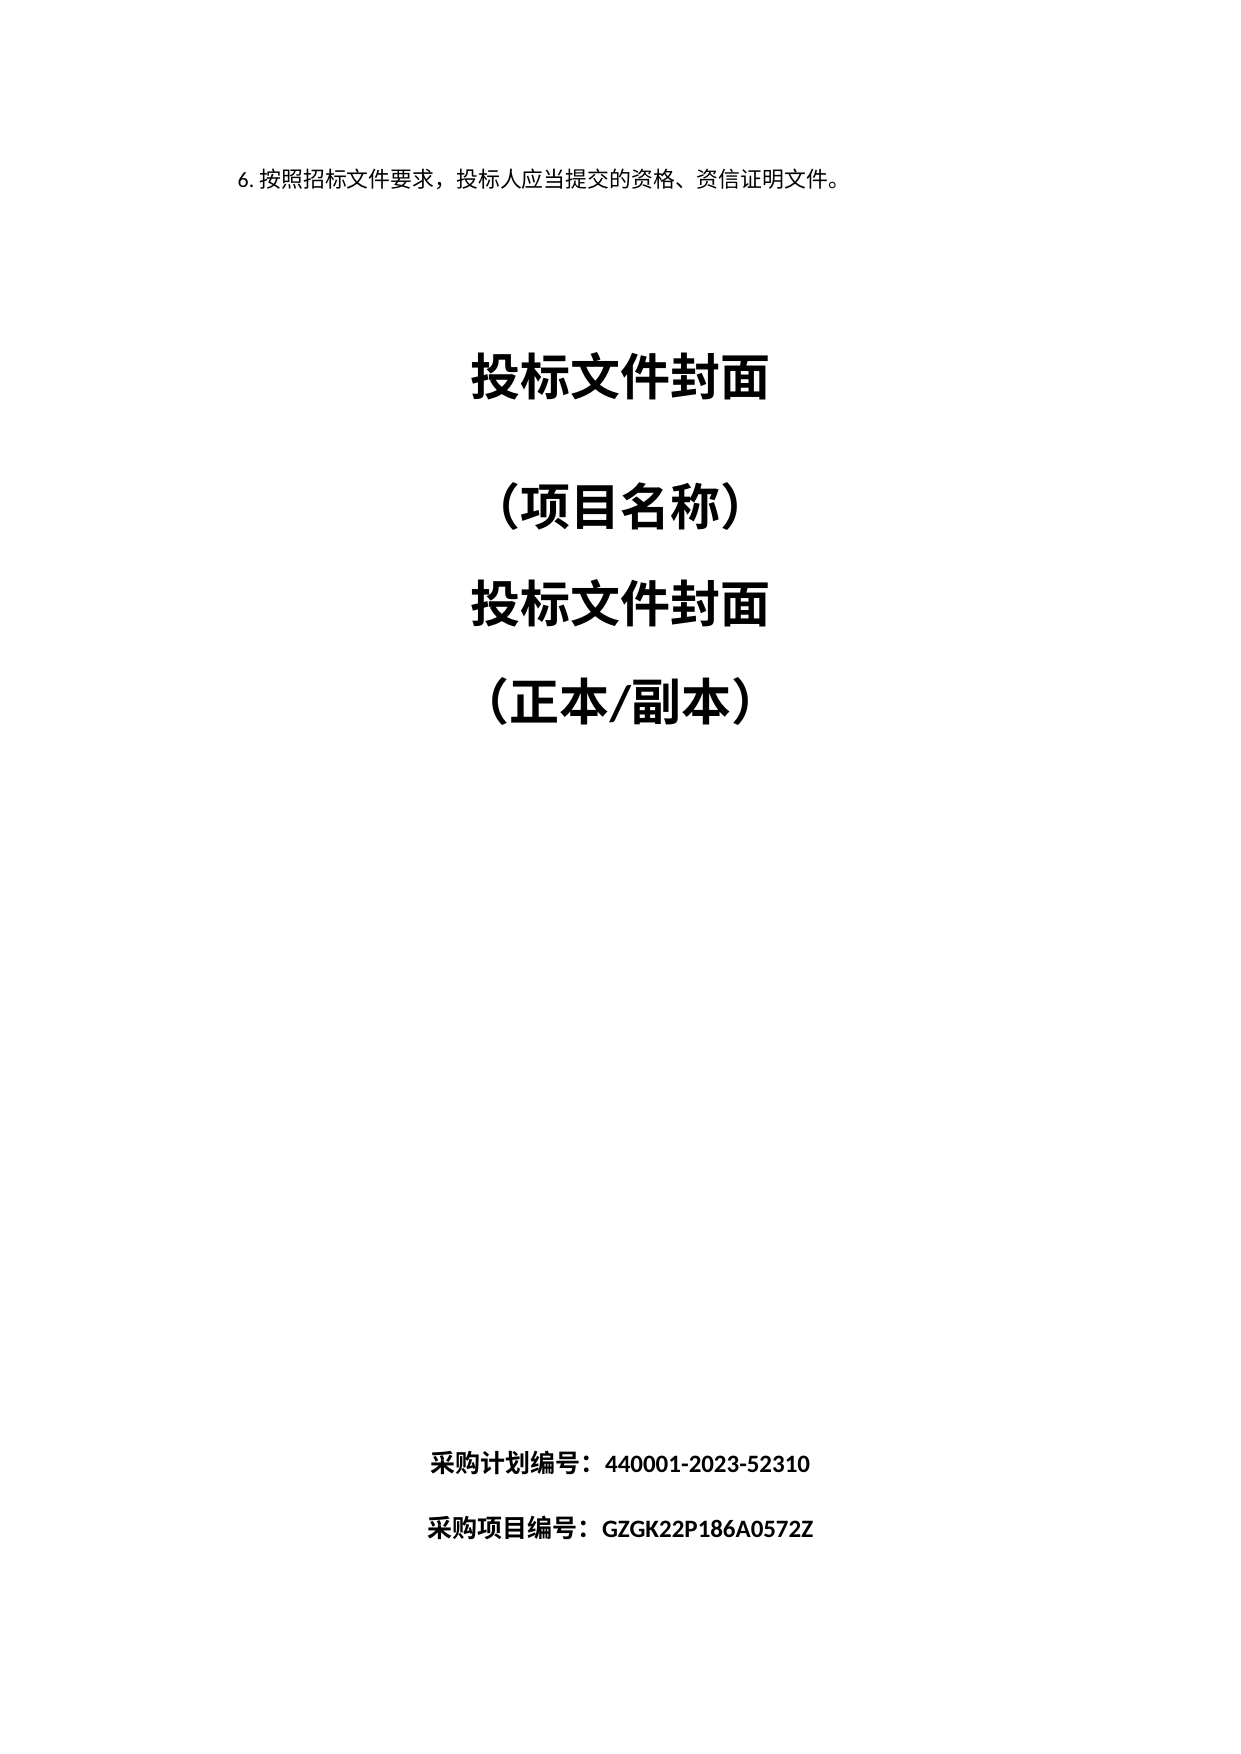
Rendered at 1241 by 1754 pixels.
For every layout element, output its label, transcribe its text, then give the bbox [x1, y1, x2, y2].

text 6. 按照招标文件要求，投标人应当提交的资格、资信证明文件。 [187, 162, 1053, 194]
text （项目名称） [187, 454, 1053, 552]
text 采购项目编号：GZGK22P186A0572Z [187, 1494, 1053, 1559]
text 投标文件封面 [187, 552, 1053, 649]
text 采购计划编号：440001-2023-52310 [187, 1429, 1053, 1494]
text （正本/副本） [187, 649, 1053, 1429]
text 投标文件封面 [187, 324, 1053, 422]
